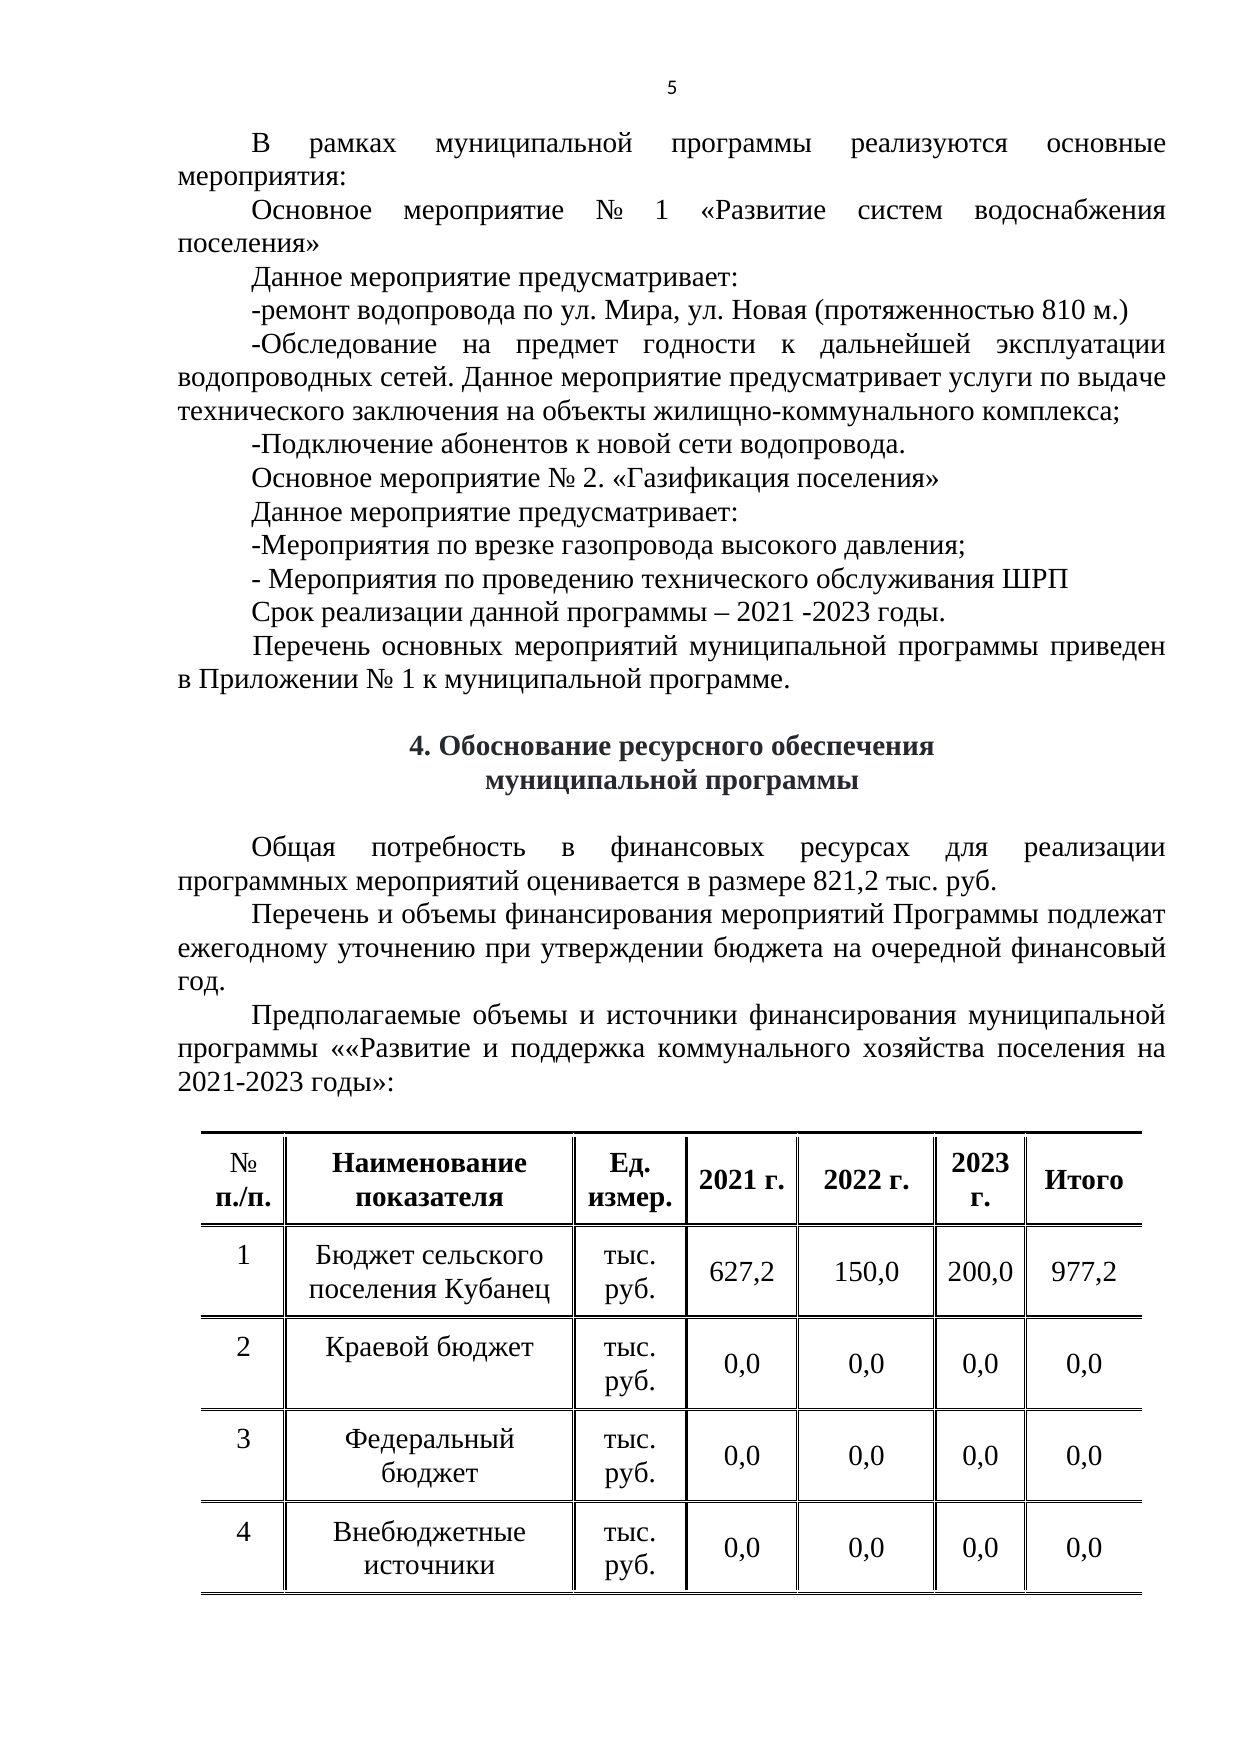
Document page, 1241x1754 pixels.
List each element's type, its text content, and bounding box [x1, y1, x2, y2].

text Общая потребность в финансовых ресурсах для реализации программных мероприятий оценивается в размере 821,2 тыс. руб. [177, 829, 1167, 896]
text - Мероприятия по проведению технического обслуживания ШРП [177, 561, 1167, 594]
table_header № п./п. [201, 1133, 285, 1223]
table_cell 0,0 [688, 1319, 796, 1407]
table_cell 0,0 [1027, 1319, 1142, 1407]
table_header Ед. измер. [574, 1134, 686, 1223]
table_cell 1 [201, 1227, 283, 1315]
table_cell тыс. руб. [576, 1227, 685, 1315]
table_cell 0,0 [1027, 1411, 1142, 1500]
table_header 2023 г. [935, 1134, 1026, 1223]
table_cell 150,0 [799, 1227, 933, 1315]
text Перечень основных мероприятий муниципальной программы приведен в Приложении № 1 к муниципальной программе. [177, 628, 1167, 695]
text В рамках муниципальной программы реализуются основные мероприятия: [177, 125, 1167, 192]
table_cell 0,0 [688, 1411, 796, 1500]
text Перечень и объемы финансирования мероприятий Программы подлежат ежегодному уточнению при утверждении бюджета на очередной финансовый год. [177, 896, 1167, 997]
table_cell 0,0 [799, 1411, 933, 1500]
table_cell 4 [201, 1500, 285, 1592]
text -Обследование на предмет годности к дальнейшей эксплуатации водопроводных сетей. Данное мероприятие предусматривает услуги по выдаче технического заключения на объекты жилищно-коммунального комплекса; [177, 326, 1167, 427]
text Данное мероприятие предусматривает: [177, 494, 1167, 527]
text муниципальной программы [177, 762, 1167, 796]
text Основное мероприятие № 2. «Газификация поселения» [177, 460, 1167, 494]
table_cell 0,0 [799, 1319, 933, 1407]
table_cell Внебюджетные источники [285, 1500, 574, 1592]
text -Мероприятия по врезке газопровода высокого давления; [177, 527, 1167, 561]
table_cell 2 [201, 1319, 283, 1407]
text -Подключение абонентов к новой сети водопровода. [177, 427, 1167, 460]
table_cell 977,2 [1027, 1227, 1142, 1315]
table_cell тыс. руб. [576, 1319, 685, 1407]
table_header 2021 г. [686, 1134, 797, 1223]
table_cell 627,2 [688, 1227, 796, 1315]
table_cell 0,0 [937, 1411, 1024, 1500]
table_cell 0,0 [686, 1503, 797, 1592]
table_cell 0,0 [937, 1319, 1024, 1407]
table_cell Краевой бюджет [287, 1319, 572, 1407]
table_cell Федеральный бюджет [287, 1411, 572, 1500]
table_header 2022 г. [798, 1133, 935, 1223]
text Предполагаемые объемы и источники финансирования муниципальной программы ««Развитие и поддержка коммунального хозяйства поселения на 2021-2023 годы»: [177, 997, 1167, 1097]
text -ремонт водопровода по ул. Мира, ул. Новая (протяженностью 810 м.) [177, 292, 1167, 326]
text Данное мероприятие предусматривает: [177, 259, 1167, 292]
table_cell 3 [201, 1411, 283, 1500]
table_cell 0,0 [798, 1500, 935, 1592]
table_cell Бюджет сельского поселения Кубанец [287, 1227, 572, 1315]
text 4. Обоснование ресурсного обеспечения [177, 728, 1167, 762]
table_header Наименование показателя [285, 1133, 574, 1223]
table_cell тыс. руб. [574, 1503, 686, 1592]
table_cell 200,0 [937, 1227, 1024, 1315]
table_cell 0,0 [1026, 1503, 1142, 1592]
table_cell тыс. руб. [576, 1411, 685, 1500]
table_header Итого [1026, 1134, 1142, 1223]
table_cell 0,0 [935, 1503, 1026, 1592]
text Срок реализации данной программы – 2021 -2023 годы. [177, 594, 1167, 628]
text Основное мероприятие № 1 «Развитие систем водоснабжения поселения» [177, 192, 1167, 259]
